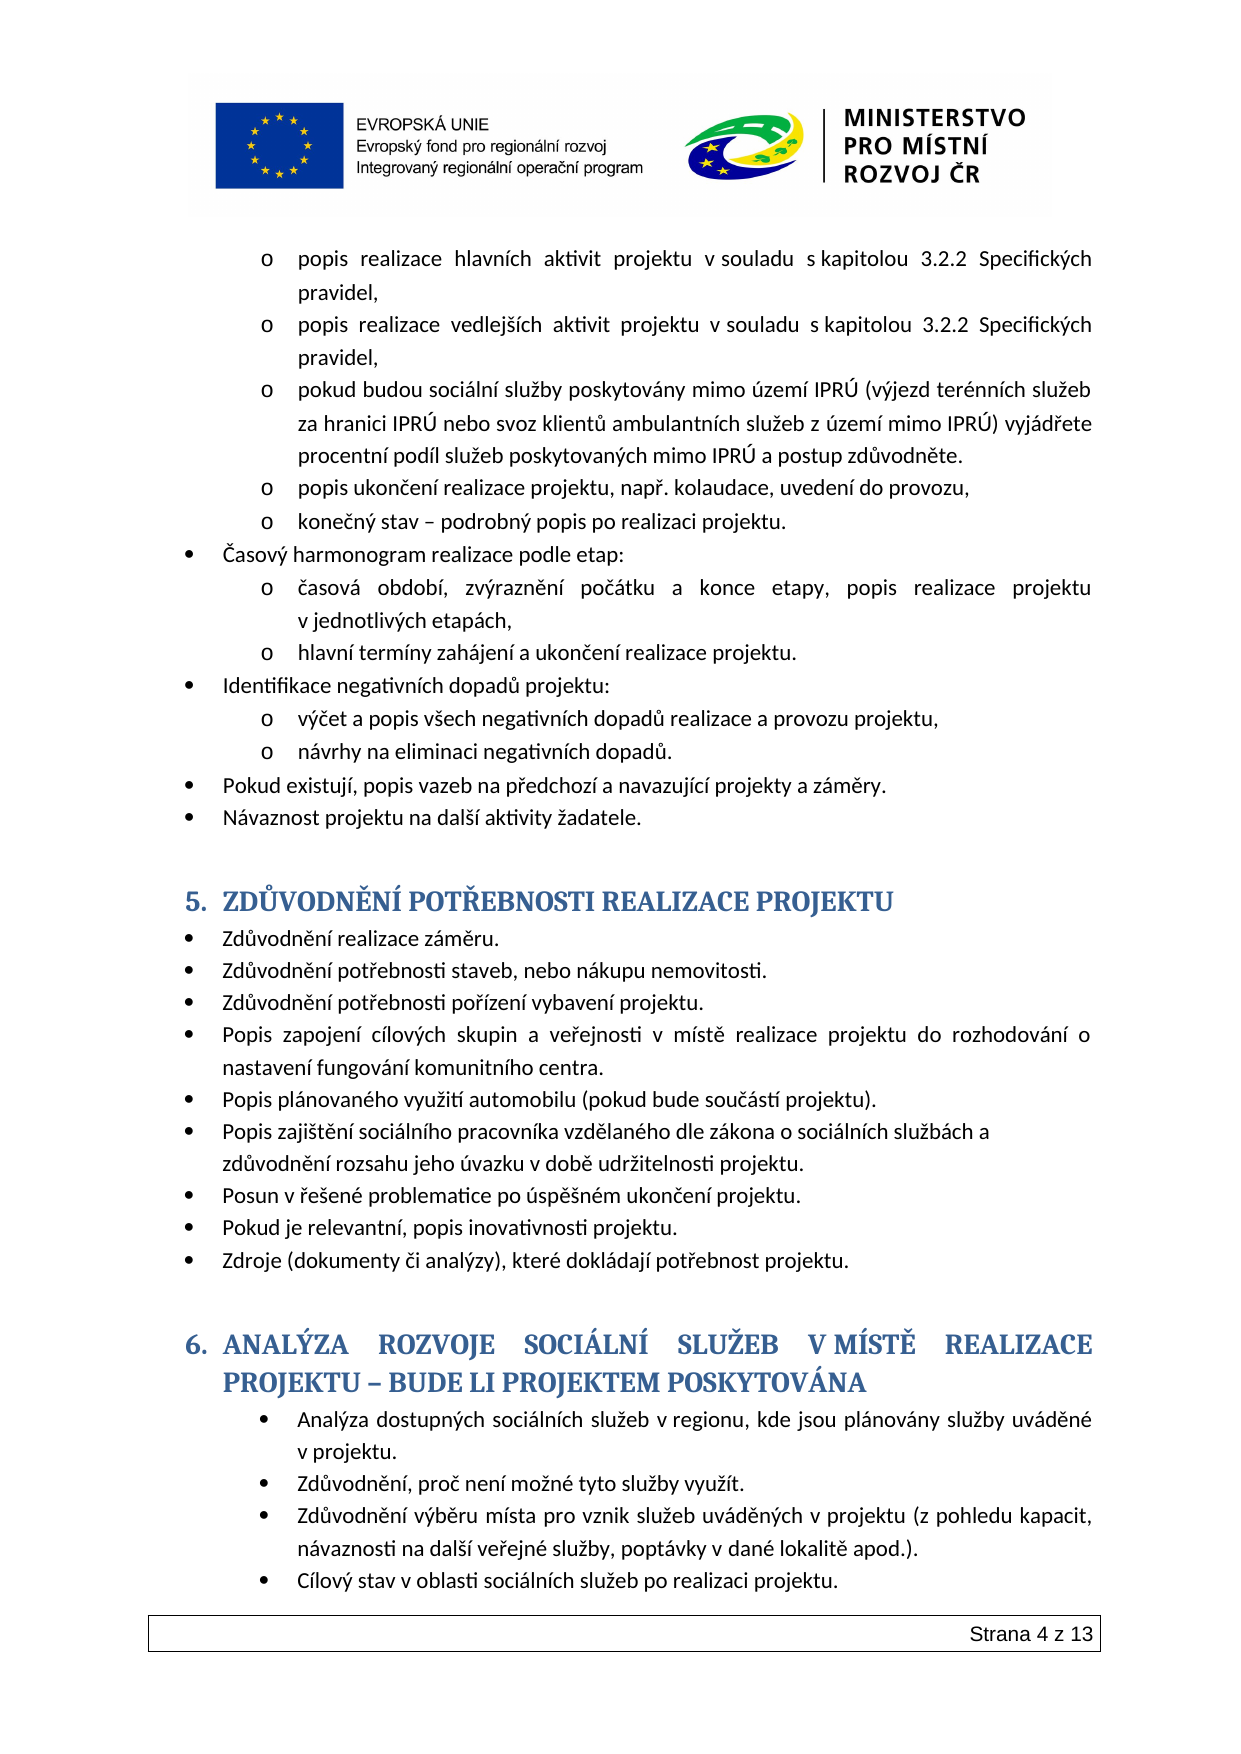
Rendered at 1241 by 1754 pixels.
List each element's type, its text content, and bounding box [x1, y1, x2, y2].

list Identifikace negativních dopadů projektu: [185, 672, 1093, 700]
list pokud budou sociální služby poskytovány mimo území IPRÚ (výjezd terénních služeb za hranici IPRÚ nebo svoz klientů ambulantních služeb z území mimo IPRÚ) vyjádřete procentní podíl služeb poskytovaných mimo IPRÚ a postup zdůvodněte. [260, 376, 1093, 469]
picture [187, 73, 1053, 217]
list Zdůvodnění potřebnosti pořízení vybavení projektu. [185, 988, 1093, 1016]
list Pokud je relevantní, popis inovativnosti projektu. [185, 1213, 1093, 1242]
list Popis zajištění sociálního pracovníka vzdělaného dle zákona o sociálních službách a zdůvodnění rozsahu jeho úvazku v době udržitelnosti projektu. [185, 1117, 1093, 1177]
list Zdůvodnění realizace záměru. [185, 924, 1093, 952]
subtitle ZDŮVODNĚNÍ POTŘEBNOSTI REALIZACE PROJEKTU [185, 885, 1093, 919]
list hlavní termíny zahájení a ukončení realizace projektu. [260, 638, 1093, 667]
list Návaznost projektu na další aktivity žadatele. [185, 803, 1093, 831]
list Zdroje (dokumenty či analýzy), které dokládají potřebnost projektu. [185, 1246, 1093, 1274]
list Popis zapojení cílových skupin a veřejnosti v místě realizace projektu do rozhodování o nastavení fungování komunitního centra. [185, 1020, 1093, 1081]
list Pokud existují, popis vazeb na předchozí a navazující projekty a záměry. [185, 771, 1093, 799]
list Popis plánovaného využití automobilu (pokud bude součástí projektu). [185, 1085, 1093, 1113]
list Zdůvodnění, proč není možné tyto služby využít. [260, 1469, 1093, 1497]
list Posun v řešené problematice po úspěšném ukončení projektu. [185, 1181, 1093, 1209]
list popis ukončení realizace projektu, např. kolaudace, uvedení do provozu, [260, 473, 1093, 502]
list Časový harmonogram realizace podle etap: [185, 540, 1093, 568]
list Zdůvodnění potřebnosti staveb, nebo nákupu nemovitosti. [185, 956, 1093, 984]
list Zdůvodnění výběru místa pro vznik služeb uváděných v projektu (z pohledu kapacit, návaznosti na další veřejné služby, poptávky v dané lokalitě apod.). [260, 1502, 1093, 1562]
list výčet a popis všech negativních dopadů realizace a provozu projektu, [260, 704, 1093, 733]
list Cílový stav v oblasti sociálních služeb po realizaci projektu. [260, 1566, 1093, 1594]
list konečný stav – podrobný popis po realizaci projektu. [260, 507, 1093, 536]
list popis realizace vedlejších aktivit projektu v souladu s kapitolou 3.2.2 Specifických pravidel, [260, 310, 1093, 371]
list časová období, zvýraznění počátku a konce etapy, popis realizace projektu v jednotlivých etapách, [260, 573, 1093, 634]
list Analýza dostupných sociálních služeb v regionu, kde jsou plánovány služby uváděné v projektu. [260, 1405, 1093, 1465]
list návrhy na eliminaci negativních dopadů. [260, 737, 1093, 767]
list popis realizace hlavních aktivit projektu v souladu s kapitolou 3.2.2 Specifických pravidel, [260, 244, 1093, 306]
subtitle Analýza rozvoje sociální služeb v místě realizace projektu – bude li projektem poskytována [185, 1328, 1093, 1400]
